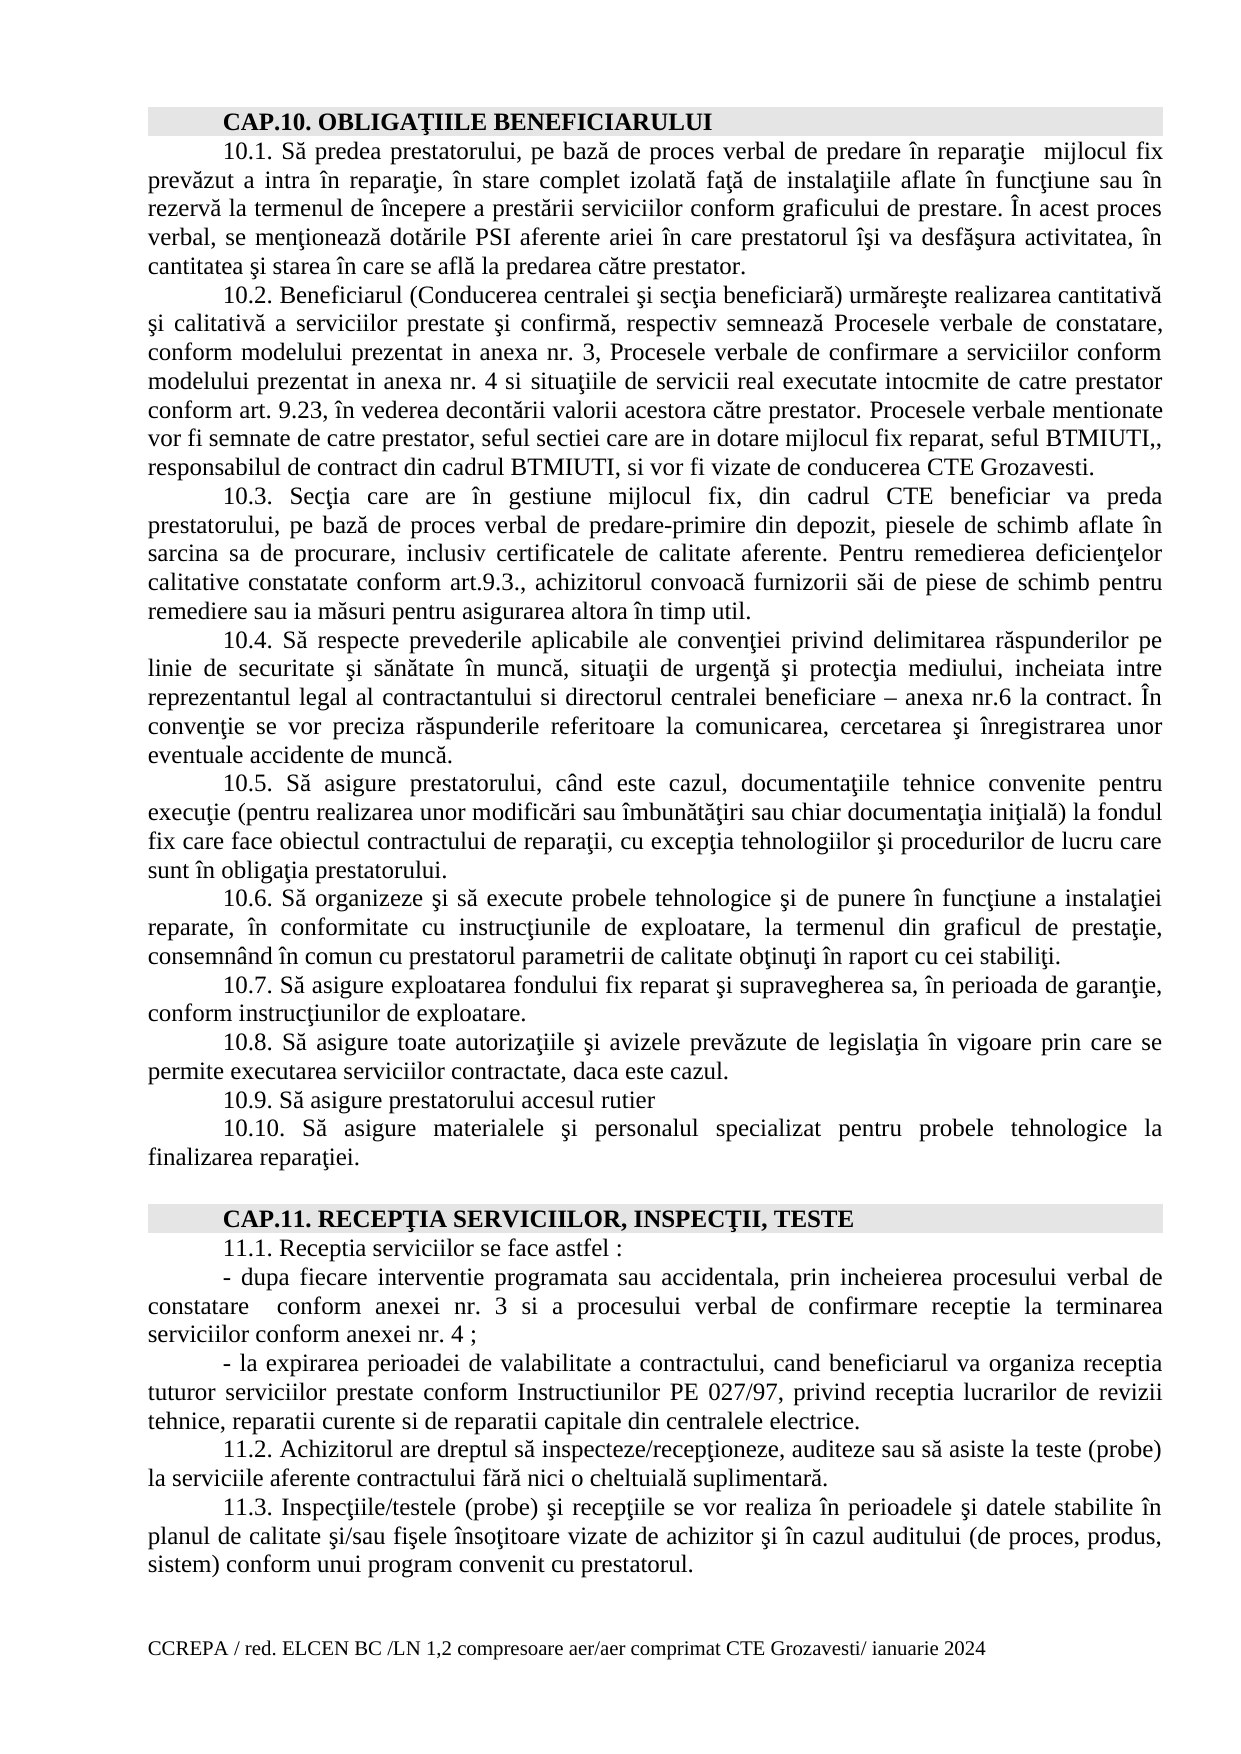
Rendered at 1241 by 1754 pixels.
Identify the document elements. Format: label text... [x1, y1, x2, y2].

text 10.9. Să asigure prestatorului accesul rutier [148, 1085, 1163, 1113]
text 11.3. Inspecţiile/testele (probe) şi recepţiile se vor realiza în perioadele şi datele stabilite în planul de calitate şi/sau fişele însoţitoare vizate de achizitor şi în cazul auditului (de proces, produs, sistem) conform unui program convenit cu prestatorul. [148, 1492, 1163, 1578]
subtitle CAP.10. OBLIGAŢIILE BENEFICIARULUI [148, 107, 1163, 136]
text - dupa fiecare interventie programata sau accidentala, prin incheierea procesului verbal de constatare conform anexei nr. 3 si a procesului verbal de confirmare receptie la terminarea serviciilor conform anexei nr. 4 ; [148, 1262, 1163, 1348]
text 10.2. Beneficiarul (Conducerea centralei şi secţia beneficiară) urmăreşte realizarea cantitativă şi calitativă a serviciilor prestate şi confirmă, respectiv semnează Procesele verbale de constatare, conform modelului prezentat in anexa nr. 3, Procesele verbale de confirmare a serviciilor conform modelului prezentat in anexa nr. 4 si situaţiile de servicii real executate intocmite de catre prestator conform art. 9.23, în vederea decontării valorii acestora către prestator. Procesele verbale mentionate vor fi semnate de catre prestator, seful sectiei care are in dotare mijlocul fix reparat, seful BTMIUTI,, responsabilul de contract din cadrul BTMIUTI, si vor fi vizate de conducerea CTE Grozavesti. [148, 280, 1163, 481]
text 10.8. Să asigure toate autorizaţiile şi avizele prevăzute de legislaţia în vigoare prin care se permite executarea serviciilor contractate, daca este cazul. [148, 1027, 1163, 1085]
text 11.1. Receptia serviciilor se face astfel : [148, 1233, 1163, 1262]
text 10.1. Să predea prestatorului, pe bază de proces verbal de predare în reparaţie mijlocul fix prevăzut a intra în reparaţie, în stare complet izolată faţă de instalaţiile aflate în funcţiune sau în rezervă la termenul de începere a prestării serviciilor conform graficului de prestare. În acest proces verbal, se menţionează dotările PSI aferente ariei în care prestatorul îşi va desfăşura activitatea, în cantitatea şi starea în care se află la predarea către prestator. [148, 136, 1163, 280]
text 10.3. Secţia care are în gestiune mijlocul fix, din cadrul CTE beneficiar va preda prestatorului, pe bază de proces verbal de predare-primire din depozit, piesele de schimb aflate în sarcina sa de procurare, inclusiv certificatele de calitate aferente. Pentru remedierea deficienţelor calitative constatate conform art.9.3., achizitorul convoacă furnizorii săi de piese de schimb pentru remediere sau ia măsuri pentru asigurarea altora în timp util. [148, 481, 1163, 625]
text 11.2. Achizitorul are dreptul să inspecteze/recepţioneze, auditeze sau să asiste la teste (probe) la serviciile aferente contractului fără nici o cheltuială suplimentară. [148, 1434, 1163, 1492]
text - la expirarea perioadei de valabilitate a contractului, cand beneficiarul va organiza receptia tuturor serviciilor prestate conform Instructiunilor PE 027/97, privind receptia lucrarilor de revizii tehnice, reparatii curente si de reparatii capitale din centralele electrice. [148, 1348, 1163, 1434]
text 10.7. Să asigure exploatarea fondului fix reparat şi supravegherea sa, în perioada de garanţie, conform instrucţiunilor de exploatare. [148, 970, 1163, 1027]
subtitle CAP.11. RECEPŢIA SERVICIILOR, INSPECŢII, TESTE [148, 1204, 1163, 1233]
text 10.4. Să respecte prevederile aplicabile ale convenţiei privind delimitarea răspunderilor pe linie de securitate şi sănătate în muncă, situaţii de urgenţă şi protecţia mediului, incheiata intre reprezentantul legal al contractantului si directorul centralei beneficiare – anexa nr.6 la contract. În convenţie se vor preciza răspunderile referitoare la comunicarea, cercetarea şi înregistrarea unor eventuale accidente de muncă. [148, 625, 1163, 768]
text 10.5. Să asigure prestatorului, când este cazul, documentaţiile tehnice convenite pentru execuţie (pentru realizarea unor modificări sau îmbunătăţiri sau chiar documentaţia iniţială) la fondul fix care face obiectul contractului de reparaţii, cu excepţia tehnologiilor şi procedurilor de lucru care sunt în obligaţia prestatorului. [148, 768, 1163, 883]
text 10.10. Să asigure materialele şi personalul specializat pentru probele tehnologice la finalizarea reparaţiei. [148, 1113, 1163, 1171]
text 10.6. Să organizeze şi să execute probele tehnologice şi de punere în funcţiune a instalaţiei reparate, în conformitate cu instrucţiunile de exploatare, la termenul din graficul de prestaţie, consemnând în comun cu prestatorul parametrii de calitate obţinuţi în raport cu cei stabiliţi. [148, 883, 1163, 970]
